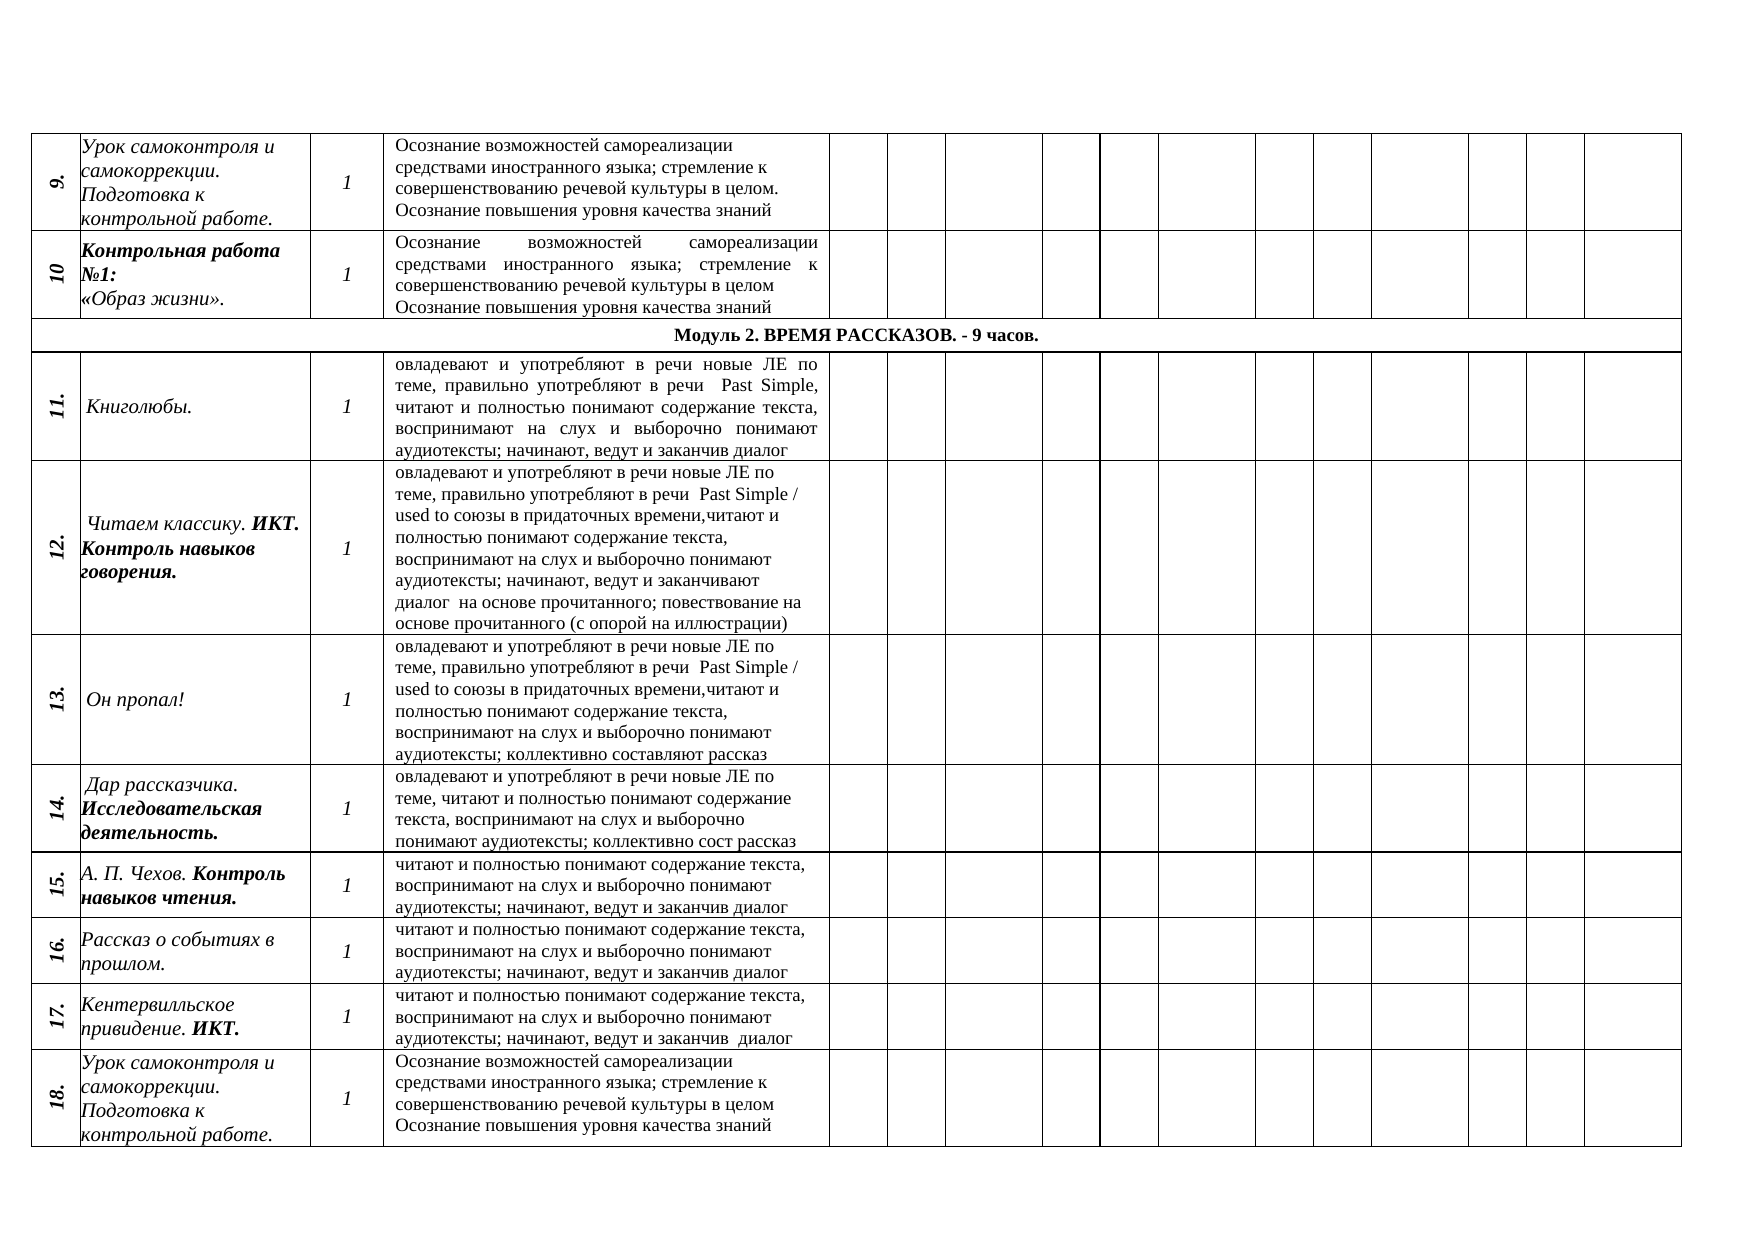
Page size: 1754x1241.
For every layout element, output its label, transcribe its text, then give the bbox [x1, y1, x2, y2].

table_cell [1372, 1050, 1468, 1146]
table_cell [830, 918, 887, 983]
table_cell [1527, 1050, 1584, 1146]
table_cell [1527, 134, 1584, 230]
table_cell [1256, 461, 1313, 634]
table_cell [1527, 853, 1584, 917]
table_cell [1314, 231, 1371, 317]
table_cell [1372, 853, 1468, 917]
table_cell Читаем классику. ИКТ. Контроль навыков говорения. [81, 461, 310, 634]
table_cell А. П. Чехов. Контроль навыков чтения. [81, 853, 310, 917]
table_cell [946, 853, 1042, 917]
table_cell [1159, 231, 1255, 317]
table_cell Книголюбы. [81, 353, 310, 460]
table_cell [1101, 853, 1158, 917]
table_cell [1314, 353, 1371, 460]
table_cell [1101, 984, 1158, 1049]
table_cell [1159, 635, 1255, 764]
table_cell Модуль 2. ВРЕМЯ РАССКАЗОВ. - 9 часов. [32, 319, 1681, 351]
table_cell Осознание возможностей самореализации средствами иностранного языка; стремление к совершенствованию речевой культуры в целом. Осознание повышения уровня качества знаний [384, 134, 829, 230]
table_cell читают и полностью понимают содержание текста, воспринимают на слух и выборочно понимают аудиотексты; начинают, ведут и заканчив диалог [384, 984, 829, 1049]
table_cell [1527, 765, 1584, 851]
table_cell 1 [311, 1050, 383, 1146]
table_cell [1159, 765, 1255, 851]
table_cell [1585, 984, 1681, 1049]
table_cell 1 [311, 353, 383, 460]
table_cell [1159, 134, 1255, 230]
table_cell 1 [311, 461, 383, 634]
table_cell Рассказ о событиях в прошлом. [81, 918, 310, 983]
table_cell [1101, 765, 1158, 851]
table_cell 9. [32, 134, 80, 230]
table_cell [1159, 984, 1255, 1049]
table_cell [888, 461, 945, 634]
table_cell [1314, 918, 1371, 983]
table_cell 18. [32, 1050, 80, 1146]
table_cell [830, 461, 887, 634]
table_cell читают и полностью понимают содержание текста, воспринимают на слух и выборочно понимают аудиотексты; начинают, ведут и заканчив диалог [384, 853, 829, 917]
table_cell [1469, 853, 1526, 917]
table_cell [830, 134, 887, 230]
table_cell [1527, 353, 1584, 460]
table_cell 1 [311, 984, 383, 1049]
table_cell 1 [311, 918, 383, 983]
table_cell [1469, 1050, 1526, 1146]
table_cell [1043, 765, 1099, 851]
table_cell Урок самоконтроля и самокоррекции. Подготовка к контрольной работе. [81, 1050, 310, 1146]
table_cell [1159, 461, 1255, 634]
table_cell [830, 765, 887, 851]
table_cell [1527, 461, 1584, 634]
table_cell 15. [32, 853, 80, 917]
table_cell Дар рассказчика. Исследовательская деятельность. [81, 765, 310, 851]
table_cell [1043, 134, 1099, 230]
table_cell [1585, 353, 1681, 460]
table_cell [946, 353, 1042, 460]
table_cell [1314, 984, 1371, 1049]
table_cell [1527, 231, 1584, 317]
table_cell овладевают и употребляют в речи новые ЛЕ по теме, правильно употребляют в речи Past Simple / used to cоюзы в придаточных времени,читают и полностью понимают содержание текста, воспринимают на слух и выборочно понимают аудиотексты; начинают, ведут и заканчивают диалог на основе прочитанного; повествование на основе прочитанного (с опорой на иллюстрации) [384, 461, 829, 634]
table_cell [1256, 918, 1313, 983]
table_cell [888, 353, 945, 460]
table_cell [946, 231, 1042, 317]
table_cell [946, 461, 1042, 634]
table_cell [888, 984, 945, 1049]
table_cell 13. [32, 635, 80, 764]
table_cell [830, 353, 887, 460]
table_cell [1527, 984, 1584, 1049]
table_cell [1469, 765, 1526, 851]
table_cell [1314, 765, 1371, 851]
table_cell [888, 134, 945, 230]
table_cell 12. [32, 461, 80, 634]
table_cell 17. [32, 984, 80, 1049]
table_cell [1043, 635, 1099, 764]
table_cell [384, 1050, 829, 1146]
table_cell [1585, 461, 1681, 634]
table_cell Контрольная работа №1: «Образ жизни». [81, 231, 310, 317]
table_cell [1043, 918, 1099, 983]
table_cell овладевают и употребляют в речи новые ЛЕ по теме, читают и полностью понимают содержание текста, воспринимают на слух и выборочно понимают аудиотексты; коллективно сост рассказ [384, 765, 829, 851]
table_cell [1256, 984, 1313, 1049]
table_cell [1585, 635, 1681, 764]
table_cell [1101, 353, 1158, 460]
table_cell [1372, 918, 1468, 983]
table_cell [1314, 635, 1371, 764]
table_cell [1043, 353, 1099, 460]
table_cell овладевают и употребляют в речи новые ЛЕ по теме, правильно употребляют в речи Past Simple, читают и полностью понимают содержание текста, воспринимают на слух и выборочно понимают аудиотексты; начинают, ведут и заканчив диалог [384, 353, 829, 460]
table_cell [1256, 231, 1313, 317]
table_cell [830, 853, 887, 917]
table_cell [1469, 134, 1526, 230]
table_cell 16. [32, 918, 80, 983]
table_cell 1 [311, 635, 383, 764]
table_cell [888, 1050, 945, 1146]
table_cell [1527, 918, 1584, 983]
table_cell [1469, 918, 1526, 983]
table_cell [1043, 461, 1099, 634]
table_cell [830, 1050, 887, 1146]
table_cell 1 [311, 134, 383, 230]
table_cell [1469, 635, 1526, 764]
table_cell [1043, 1050, 1099, 1146]
table_cell [1314, 1050, 1371, 1146]
table_cell [1043, 231, 1099, 317]
table_cell [1585, 918, 1681, 983]
table_cell Урок самоконтроля и самокоррекции. Подготовка к контрольной работе. [81, 134, 310, 230]
table_cell 14. [32, 765, 80, 851]
table_cell [1256, 134, 1313, 230]
table_cell [830, 635, 887, 764]
table_cell [1043, 984, 1099, 1049]
table_cell [1527, 635, 1584, 764]
table_cell [1256, 765, 1313, 851]
table_cell [1101, 461, 1158, 634]
table_cell 1 [311, 765, 383, 851]
table_cell [1256, 853, 1313, 917]
table_cell 10 [32, 231, 80, 317]
table_cell [1101, 1050, 1158, 1146]
table_cell [888, 853, 945, 917]
table_cell [946, 1050, 1042, 1146]
table_cell Он пропал! [81, 635, 310, 764]
table_cell [1372, 461, 1468, 634]
table_cell [1101, 231, 1158, 317]
table_cell [1256, 1050, 1313, 1146]
table_cell [1372, 353, 1468, 460]
table_cell [1469, 231, 1526, 317]
table_cell [1043, 853, 1099, 917]
table_cell [1159, 918, 1255, 983]
table_cell 1 [311, 853, 383, 917]
table_cell [1159, 1050, 1255, 1146]
table_cell [1469, 353, 1526, 460]
table_cell [1159, 353, 1255, 460]
table_cell [1314, 461, 1371, 634]
table_cell [888, 635, 945, 764]
table_cell [1372, 635, 1468, 764]
table_cell [1585, 1050, 1681, 1146]
table_cell [1372, 231, 1468, 317]
table_cell [1159, 853, 1255, 917]
table_cell [946, 134, 1042, 230]
table_cell [1585, 765, 1681, 851]
table_cell [946, 918, 1042, 983]
table_cell читают и полностью понимают содержание текста, воспринимают на слух и выборочно понимают аудиотексты; начинают, ведут и заканчив диалог [384, 918, 829, 983]
table_cell 1 [311, 231, 383, 317]
table_cell [1585, 231, 1681, 317]
table_cell [888, 765, 945, 851]
table_cell [946, 984, 1042, 1049]
table_cell [1314, 853, 1371, 917]
table_cell [1101, 918, 1158, 983]
table_cell [1256, 635, 1313, 764]
table_cell [1101, 635, 1158, 764]
table_cell [888, 231, 945, 317]
table_cell овладевают и употребляют в речи новые ЛЕ по теме, правильно употребляют в речи Past Simple / used to cоюзы в придаточных времени,читают и полностью понимают содержание текста, воспринимают на слух и выборочно понимают аудиотексты; коллективно составляют рассказ [384, 635, 829, 764]
table_cell [830, 231, 887, 317]
table_cell [1372, 134, 1468, 230]
table_cell 11. [32, 353, 80, 460]
table_cell [1372, 765, 1468, 851]
table_cell [1585, 134, 1681, 230]
table_cell [888, 918, 945, 983]
table_cell [1469, 461, 1526, 634]
table_cell [1469, 984, 1526, 1049]
table_cell Кентервилльское привидение. ИКТ. [81, 984, 310, 1049]
table_cell [946, 765, 1042, 851]
table_cell [1101, 134, 1158, 230]
table_cell [1256, 353, 1313, 460]
table_cell [1585, 853, 1681, 917]
table_cell [1314, 134, 1371, 230]
table_cell [946, 635, 1042, 764]
table_cell [1372, 984, 1468, 1049]
table_cell [830, 984, 887, 1049]
